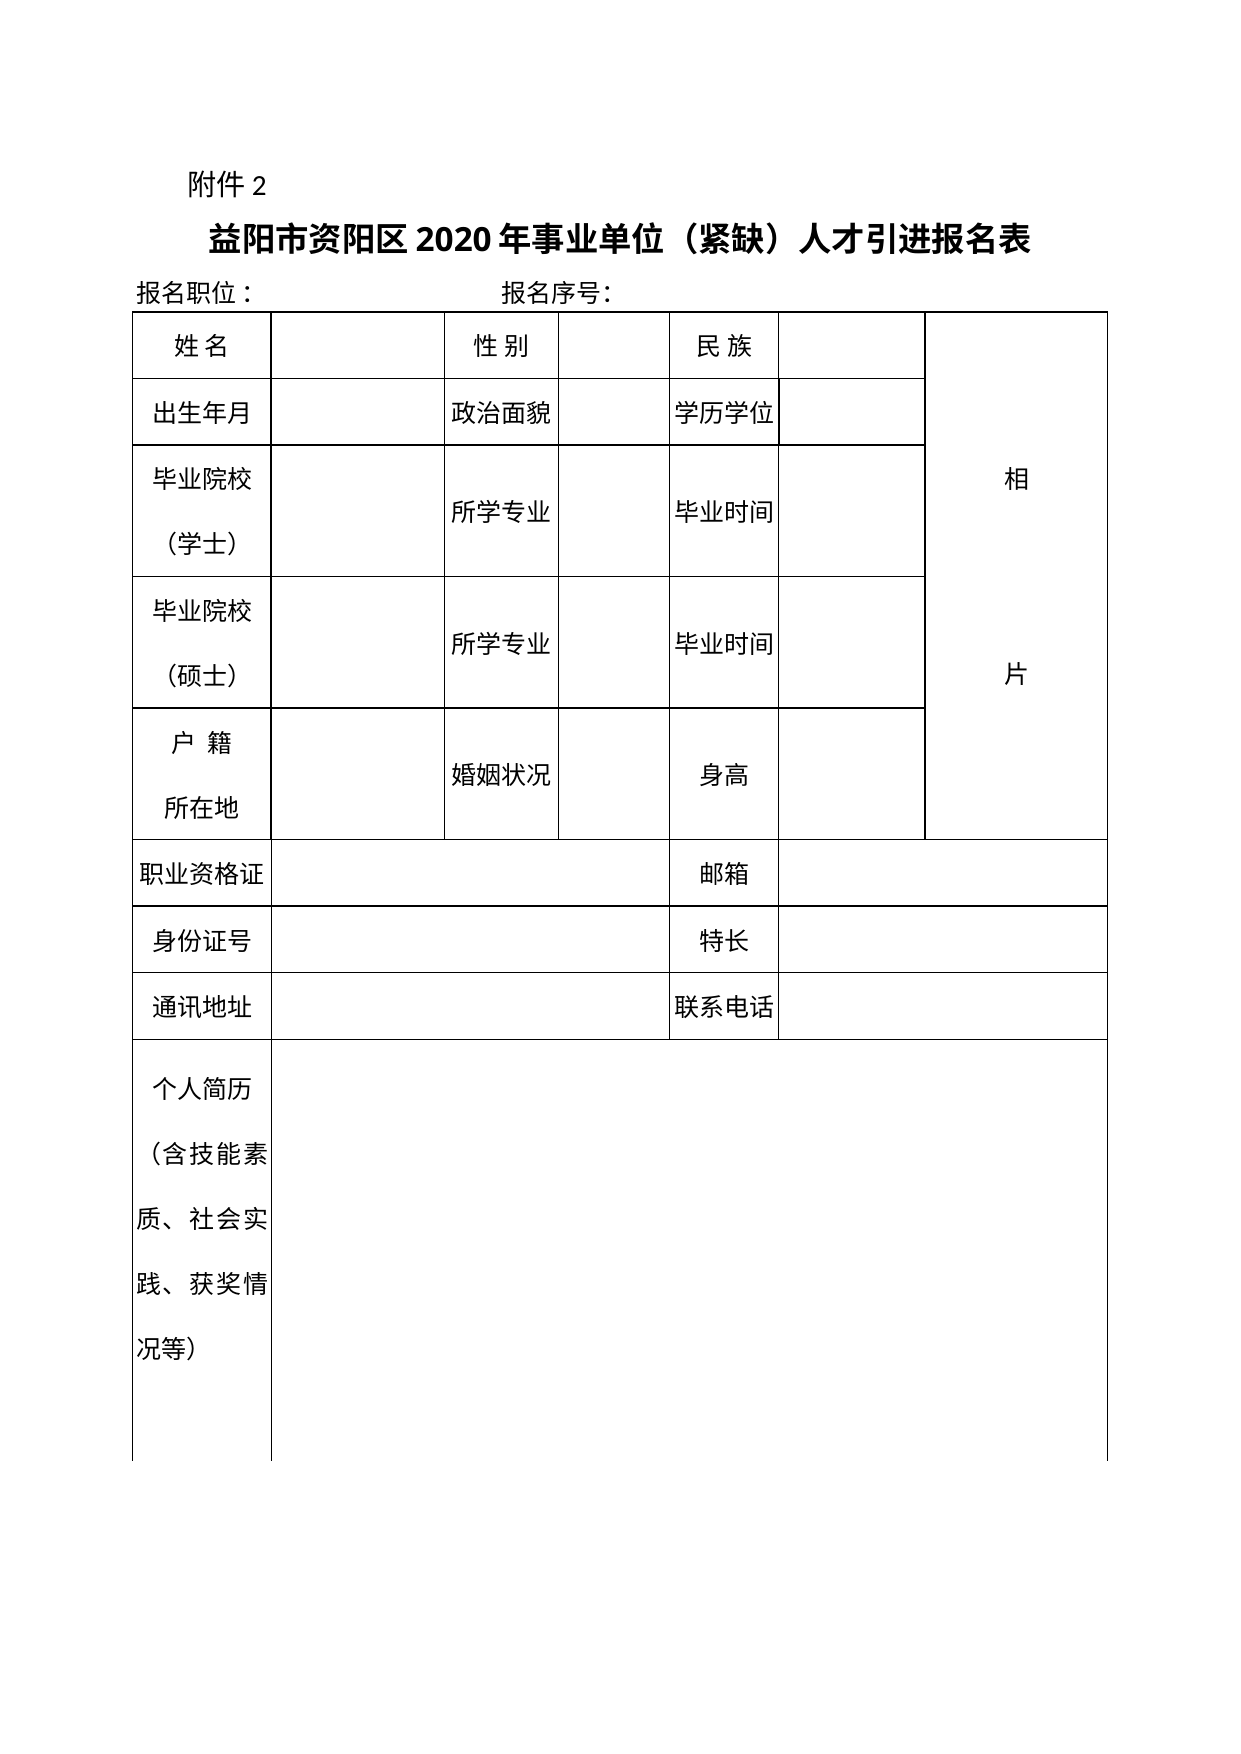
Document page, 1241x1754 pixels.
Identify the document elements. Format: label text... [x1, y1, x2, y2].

table_cell [559, 313, 669, 377]
table_cell 出生年月 [133, 379, 270, 444]
table_cell [272, 577, 444, 707]
table_cell 身份证号 [133, 907, 271, 972]
table_cell 毕业时间 [670, 446, 778, 576]
table_cell 学历学位 [670, 379, 778, 444]
table_cell [779, 577, 924, 707]
table_cell [272, 973, 669, 1038]
table_cell 所学专业 [445, 446, 558, 576]
table_header 报名职位 ： 报名序号： [133, 269, 1108, 311]
table_cell 相 片 [926, 313, 1107, 839]
table_cell [272, 709, 444, 839]
table_cell 毕业时间 [670, 577, 778, 707]
table_cell 毕业院校（硕士） [133, 577, 270, 707]
table_cell 政治面貌 [445, 379, 558, 444]
table_cell [780, 379, 924, 444]
table_cell 联系电话 [670, 973, 778, 1038]
table_cell [779, 446, 924, 576]
table_cell 姓 名 [133, 313, 270, 377]
text 益阳市资阳区2020年事业单位（紧缺）人才引进报名表 [187, 204, 1053, 269]
table_cell 毕业院校（学士） [133, 446, 270, 576]
table_cell [272, 313, 444, 377]
table_cell [272, 840, 669, 905]
table_cell 通讯地址 [133, 973, 271, 1038]
table_cell 民 族 [670, 313, 778, 377]
table_cell [779, 840, 1107, 905]
table_cell [779, 313, 924, 377]
table_cell [779, 709, 924, 839]
table_cell 个人简历 （含技能素质、社会实践、获奖情况等） [133, 1040, 271, 1461]
table_cell 婚姻状况 [445, 709, 558, 839]
table_cell 身高 [670, 709, 778, 839]
table_cell 性 别 [445, 313, 558, 377]
table_cell 职业资格证 [133, 840, 271, 905]
table_cell [559, 446, 669, 576]
table_cell [272, 446, 444, 576]
table_cell [779, 907, 1107, 972]
text 附件2 [187, 162, 1053, 204]
table_cell [559, 577, 669, 707]
table_cell [559, 709, 669, 839]
table_cell 所学专业 [445, 577, 558, 707]
table_cell 邮箱 [670, 840, 778, 905]
table_cell 特长 [670, 907, 778, 972]
table_cell [272, 1040, 1107, 1461]
table_cell [559, 379, 669, 444]
table_cell [272, 379, 444, 444]
table_cell [779, 973, 1107, 1038]
table_cell 户 籍 所在地 [133, 709, 270, 839]
table_cell [272, 907, 669, 972]
